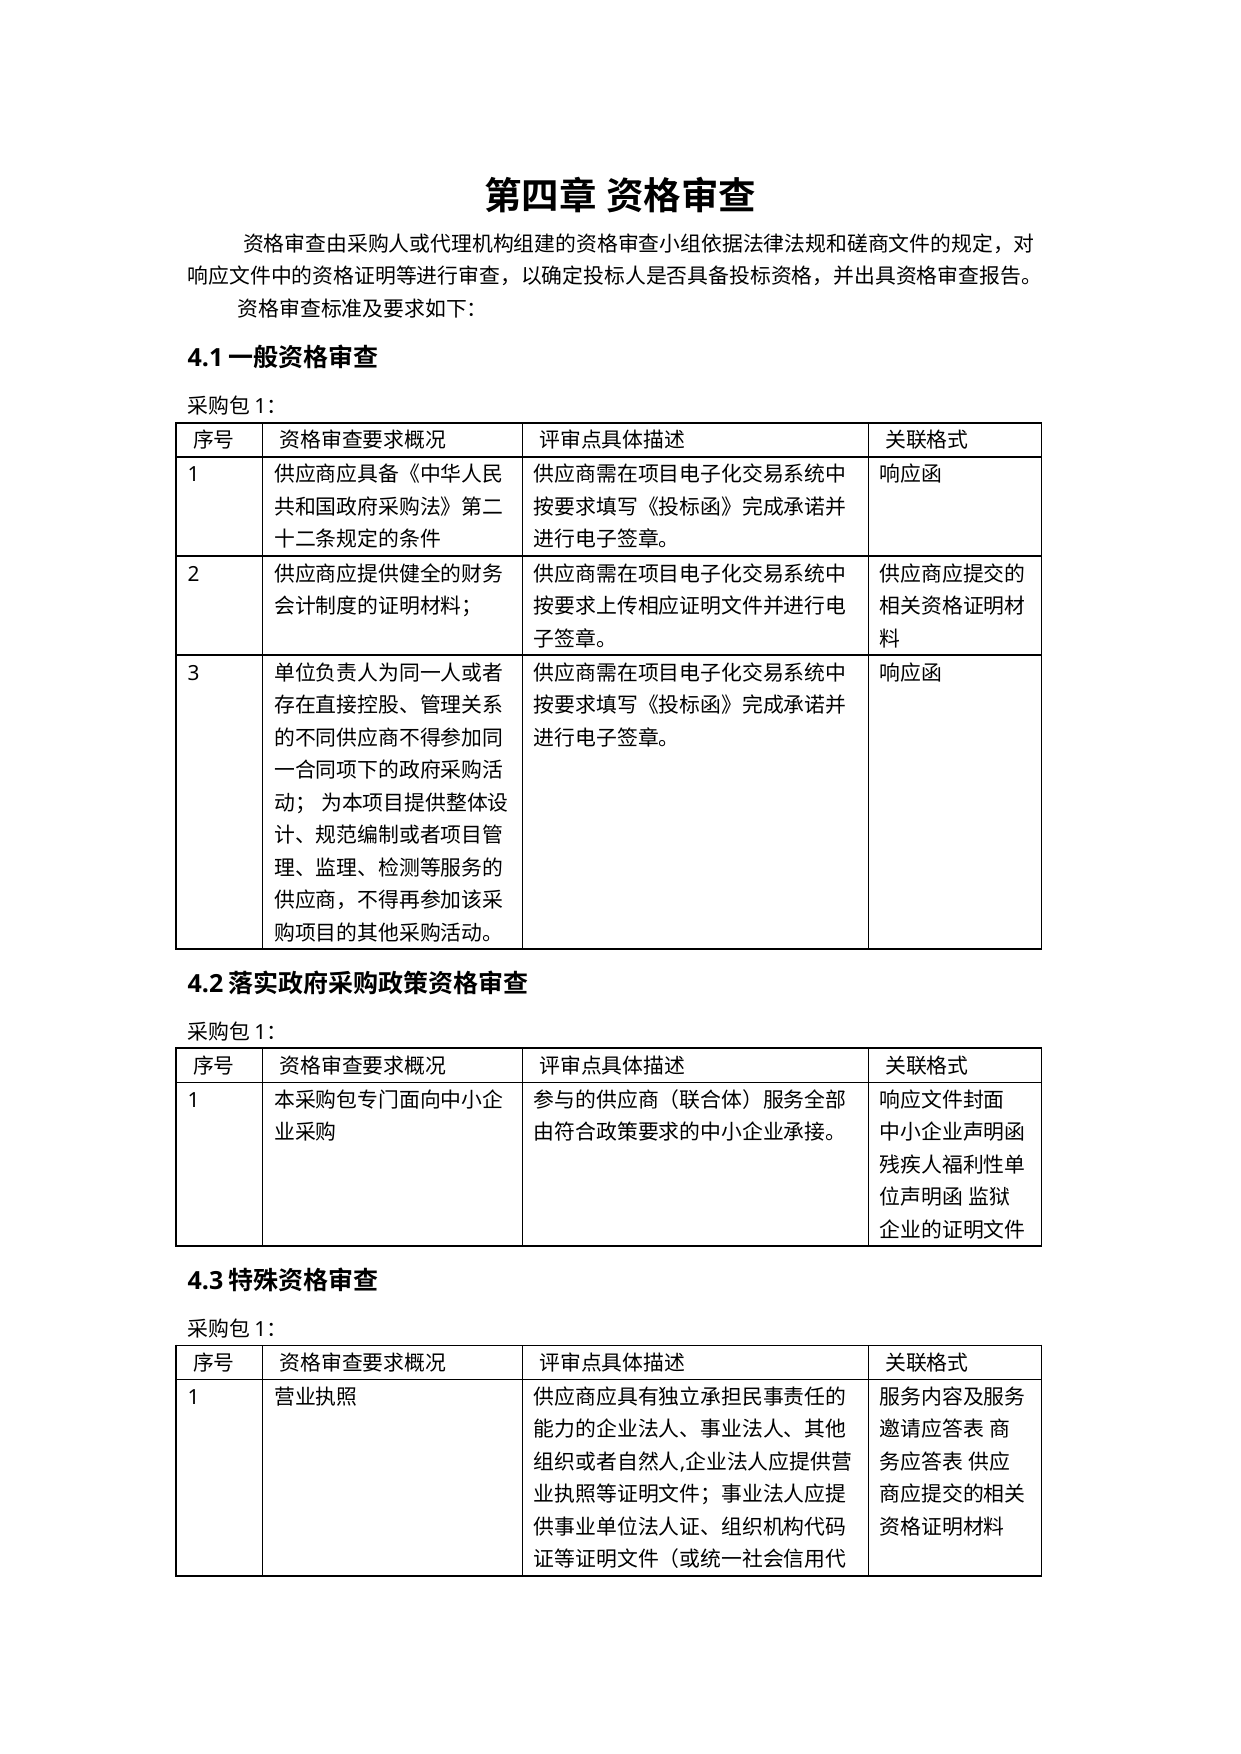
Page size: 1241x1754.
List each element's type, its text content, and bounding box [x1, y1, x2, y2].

text 采购包1： [187, 1015, 1053, 1047]
table_cell 1 [177, 458, 262, 555]
text 4.1一般资格审查 [187, 324, 1053, 389]
table_header 评审点具体描述 [523, 1346, 868, 1378]
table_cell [869, 1380, 1041, 1575]
table_cell 营业执照 [263, 1380, 522, 1575]
table_cell 供应商应提供健全的财务会计制度的证明材料； [263, 557, 522, 654]
text 4.3特殊资格审查 [187, 1247, 1053, 1312]
text 资格审查由采购人或代理机构组建的资格审查小组依据法律法规和磋商文件的规定，对响应文件中的资格证明等进行审查，以确定投标人是否具备投标资格，并出具资格审查报告。 [187, 227, 1053, 292]
text 第四章 资格审查 [187, 162, 1053, 227]
table_cell 1 [177, 1083, 262, 1245]
table_header 评审点具体描述 [523, 424, 868, 456]
table_header 关联格式 [869, 1049, 1041, 1081]
table_header 资格审查要求概况 [263, 1346, 522, 1378]
table_header 资格审查要求概况 [263, 424, 522, 456]
table_header 资格审查要求概况 [263, 1049, 522, 1081]
table_cell 响应函 [869, 458, 1041, 555]
table_cell 供应商需在项目电子化交易系统中按要求填写《投标函》完成承诺并进行电子签章。 [523, 656, 868, 948]
table_cell 供应商应具备《中华人民共和国政府采购法》第二十二条规定的条件 [263, 458, 522, 555]
table_header 关联格式 [869, 424, 1041, 456]
table_cell 1 [177, 1380, 262, 1575]
table_cell 供应商需在项目电子化交易系统中按要求填写《投标函》完成承诺并进行电子签章。 [523, 458, 868, 555]
text 资格审查标准及要求如下： [187, 292, 1053, 324]
table_cell 本采购包专门面向中小企业采购 [263, 1083, 522, 1245]
table_cell 2 [177, 557, 262, 654]
text 采购包1： [187, 1312, 1053, 1344]
table_cell 供应商应提交的相关资格证明材料 [869, 557, 1041, 654]
table_cell 供应商需在项目电子化交易系统中按要求上传相应证明文件并进行电子签章。 [523, 557, 868, 654]
table_cell 3 [177, 656, 262, 948]
table_cell 单位负责人为同一人或者存在直接控股、管理关系的不同供应商不得参加同一合同项下的政府采购活动； 为本项目提供整体设计、规范编制或者项目管理、监理、检测等服务的供应商，不得再参加该采购项目的其他采购活动。 [263, 656, 522, 948]
table_header 关联格式 [869, 1346, 1041, 1378]
text 采购包1： [187, 389, 1053, 422]
table_header 序号 [177, 424, 262, 456]
table_cell 响应文件封面 中小企业声明函 残疾人福利性单位声明函 监狱企业的证明文件 [869, 1083, 1041, 1245]
table_header 序号 [177, 1346, 262, 1378]
table_cell 响应函 [869, 656, 1041, 948]
text 4.2落实政府采购政策资格审查 [187, 950, 1053, 1015]
table_header 评审点具体描述 [523, 1049, 868, 1081]
table_header 序号 [177, 1049, 262, 1081]
table_cell 参与的供应商（联合体）服务全部由符合政策要求的中小企业承接。 [523, 1083, 868, 1245]
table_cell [523, 1380, 868, 1575]
